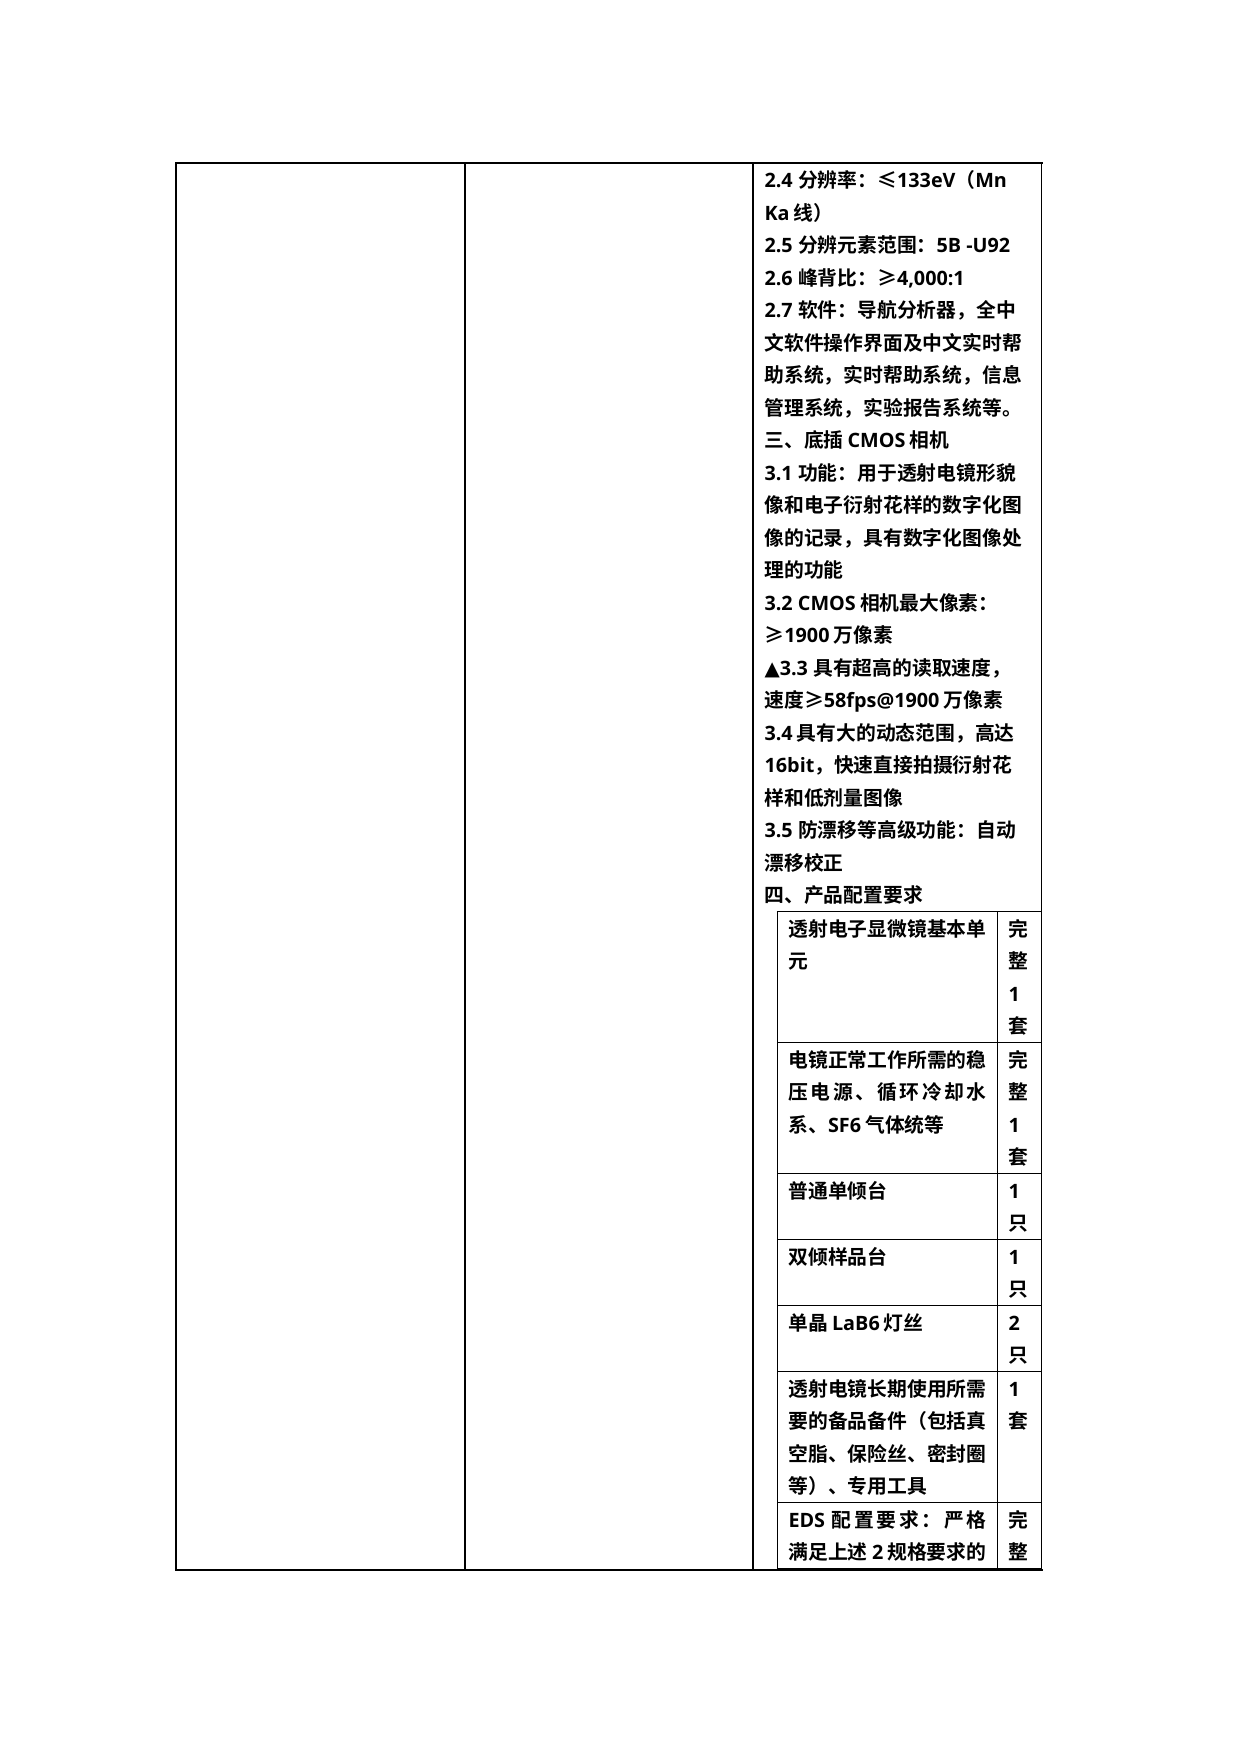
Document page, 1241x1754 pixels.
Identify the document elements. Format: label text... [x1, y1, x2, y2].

table_cell [177, 164, 464, 1569]
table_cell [754, 164, 1041, 1569]
table_cell 1 [466, 164, 752, 1569]
